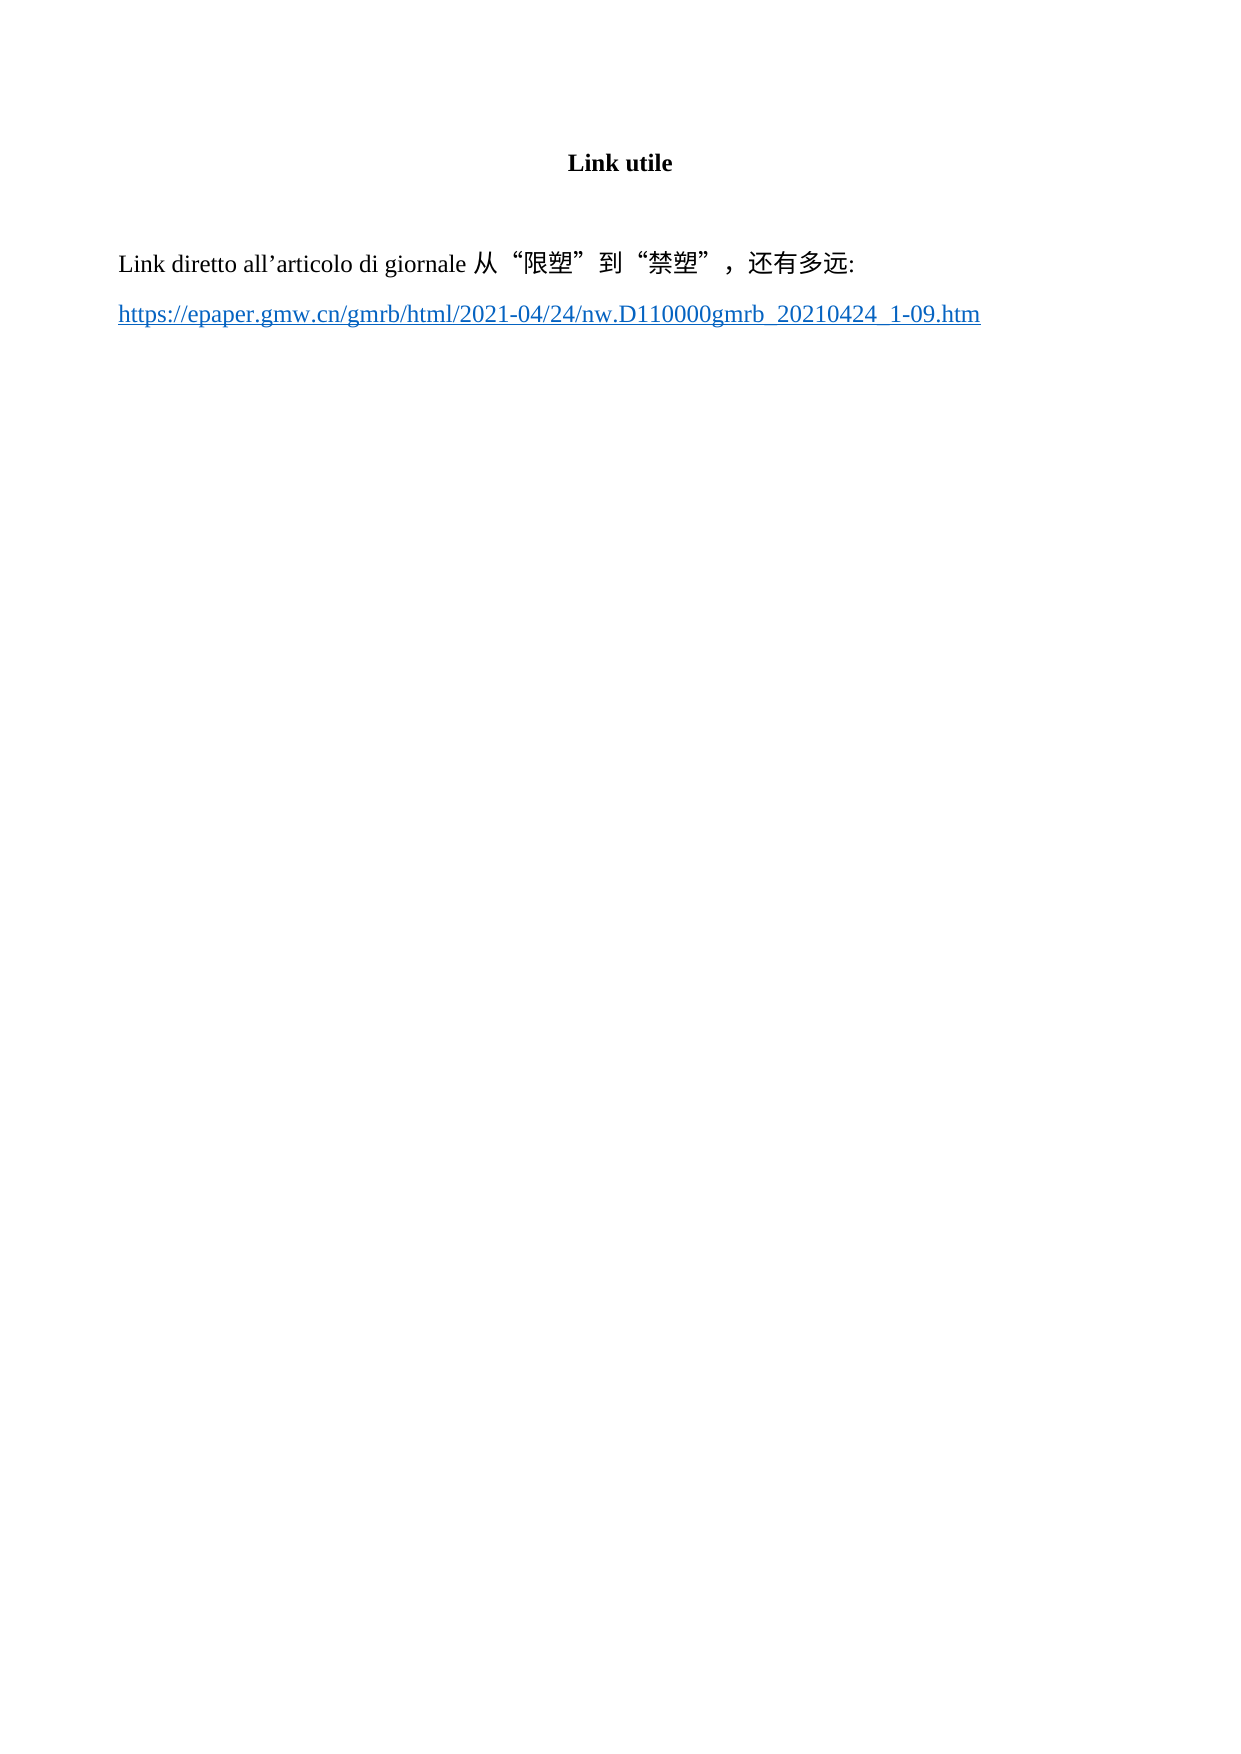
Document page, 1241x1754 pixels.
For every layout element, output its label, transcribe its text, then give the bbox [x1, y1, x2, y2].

text Link utile [118, 148, 1122, 176]
text https://epaper.gmw.cn/gmrb/html/2021-04/24/nw.D110000gmrb_20210424_1-09.htm [118, 299, 1122, 327]
text Link diretto all’articolo di giornale 从“限塑”到“禁塑”，还有多远: [118, 243, 1122, 279]
